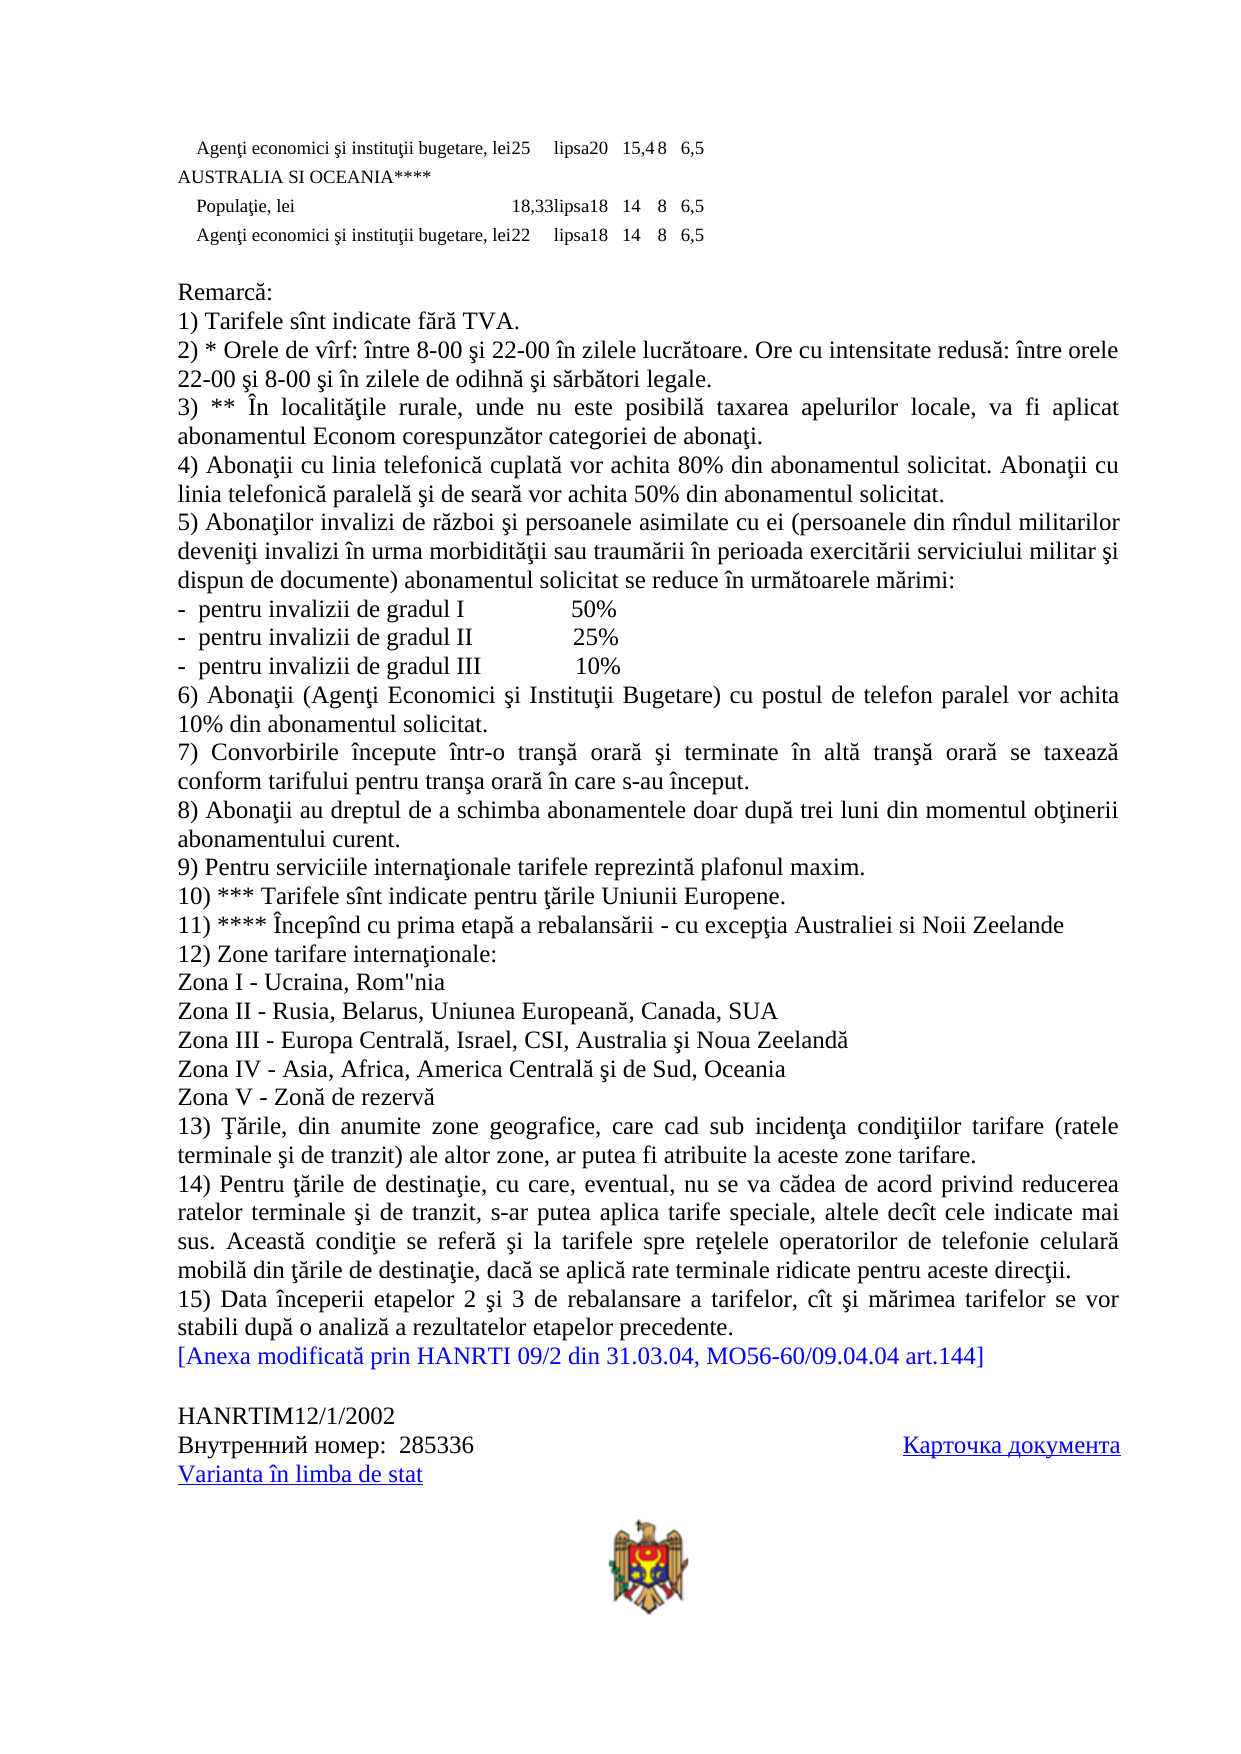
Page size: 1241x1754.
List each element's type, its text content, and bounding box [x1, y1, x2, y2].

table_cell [162, 118, 1136, 1386]
table_cell Карточка документа [787, 1386, 1136, 1503]
table_cell HANRTIM12/1/2002 Внутренний номер: 285336 Varianta în limba de stat [162, 1386, 787, 1503]
table_cell Республика Молдова [162, 1503, 1136, 1631]
picture [608, 1518, 690, 1616]
